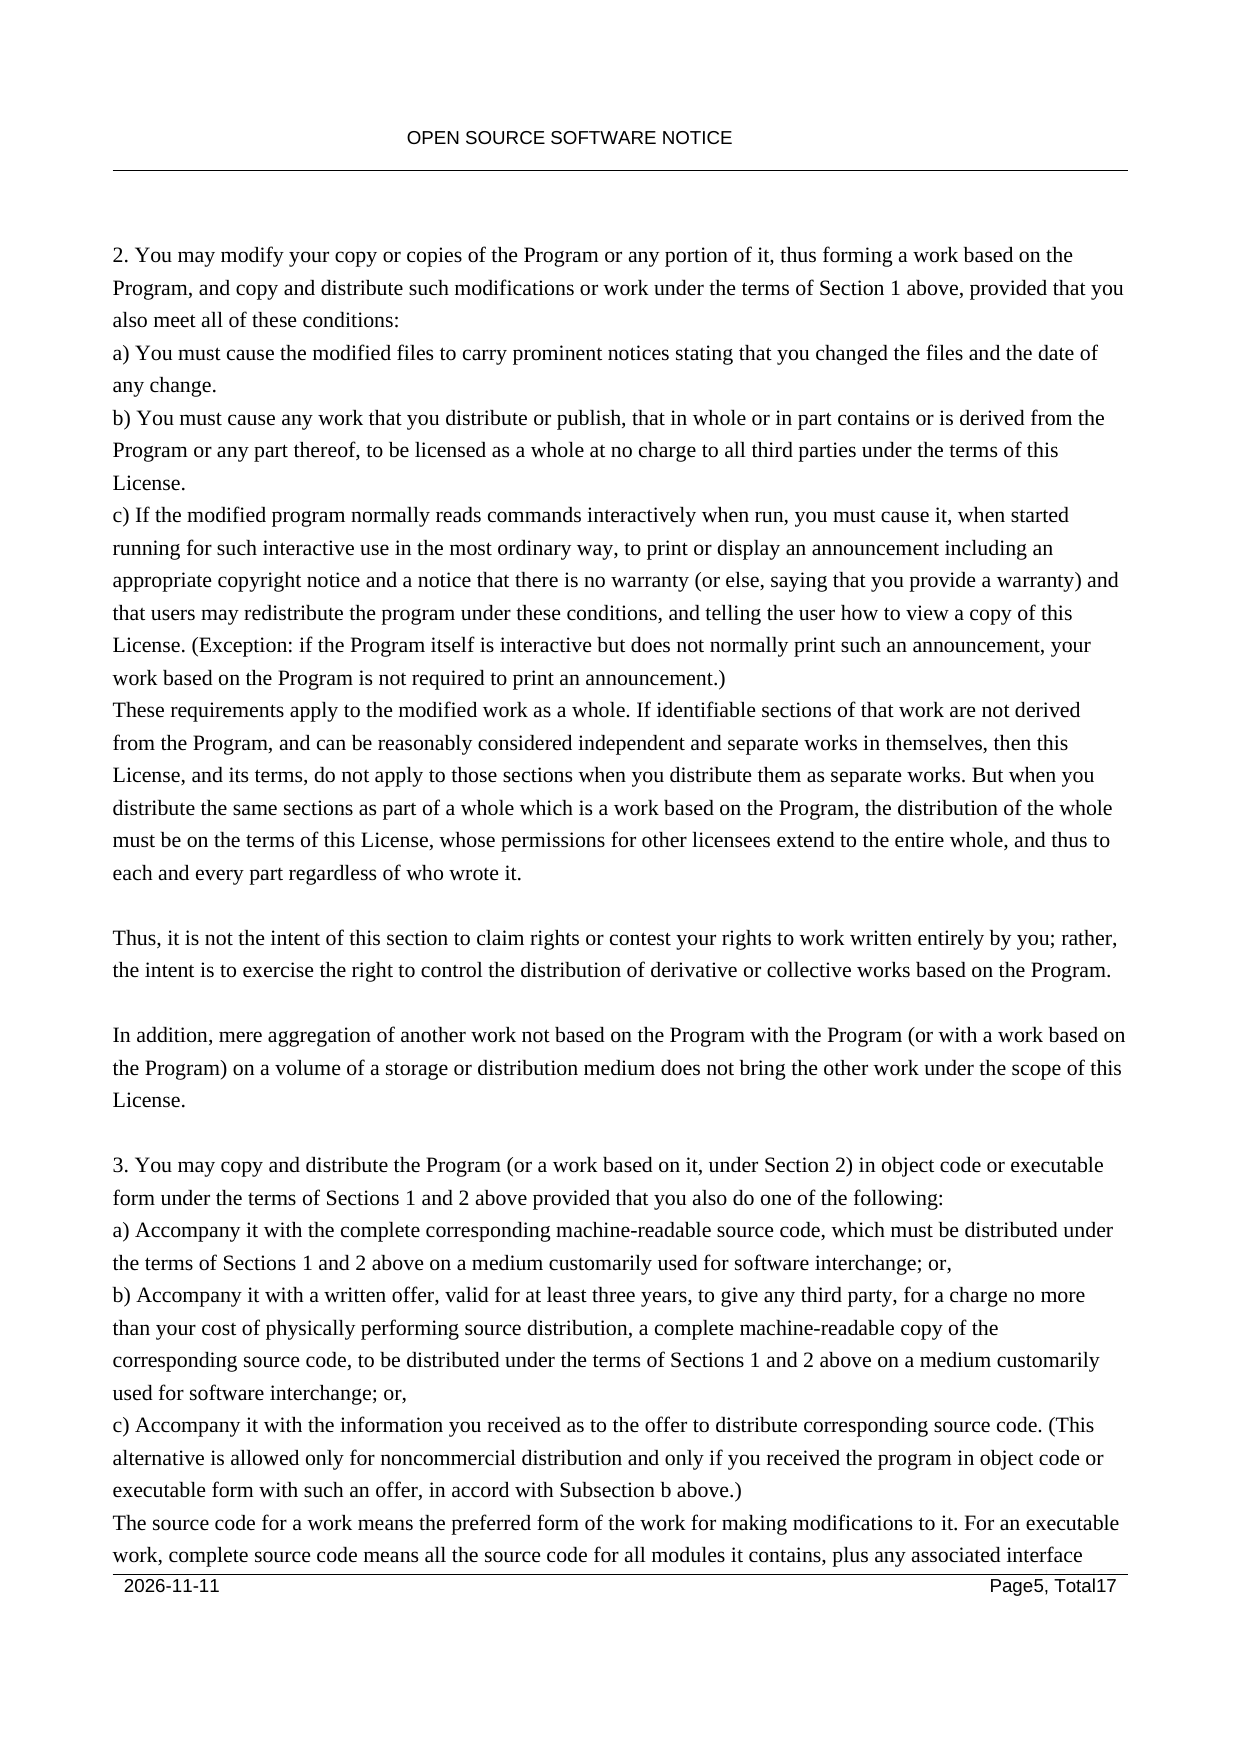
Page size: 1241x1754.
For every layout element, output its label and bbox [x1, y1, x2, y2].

text [112, 206, 1128, 1571]
